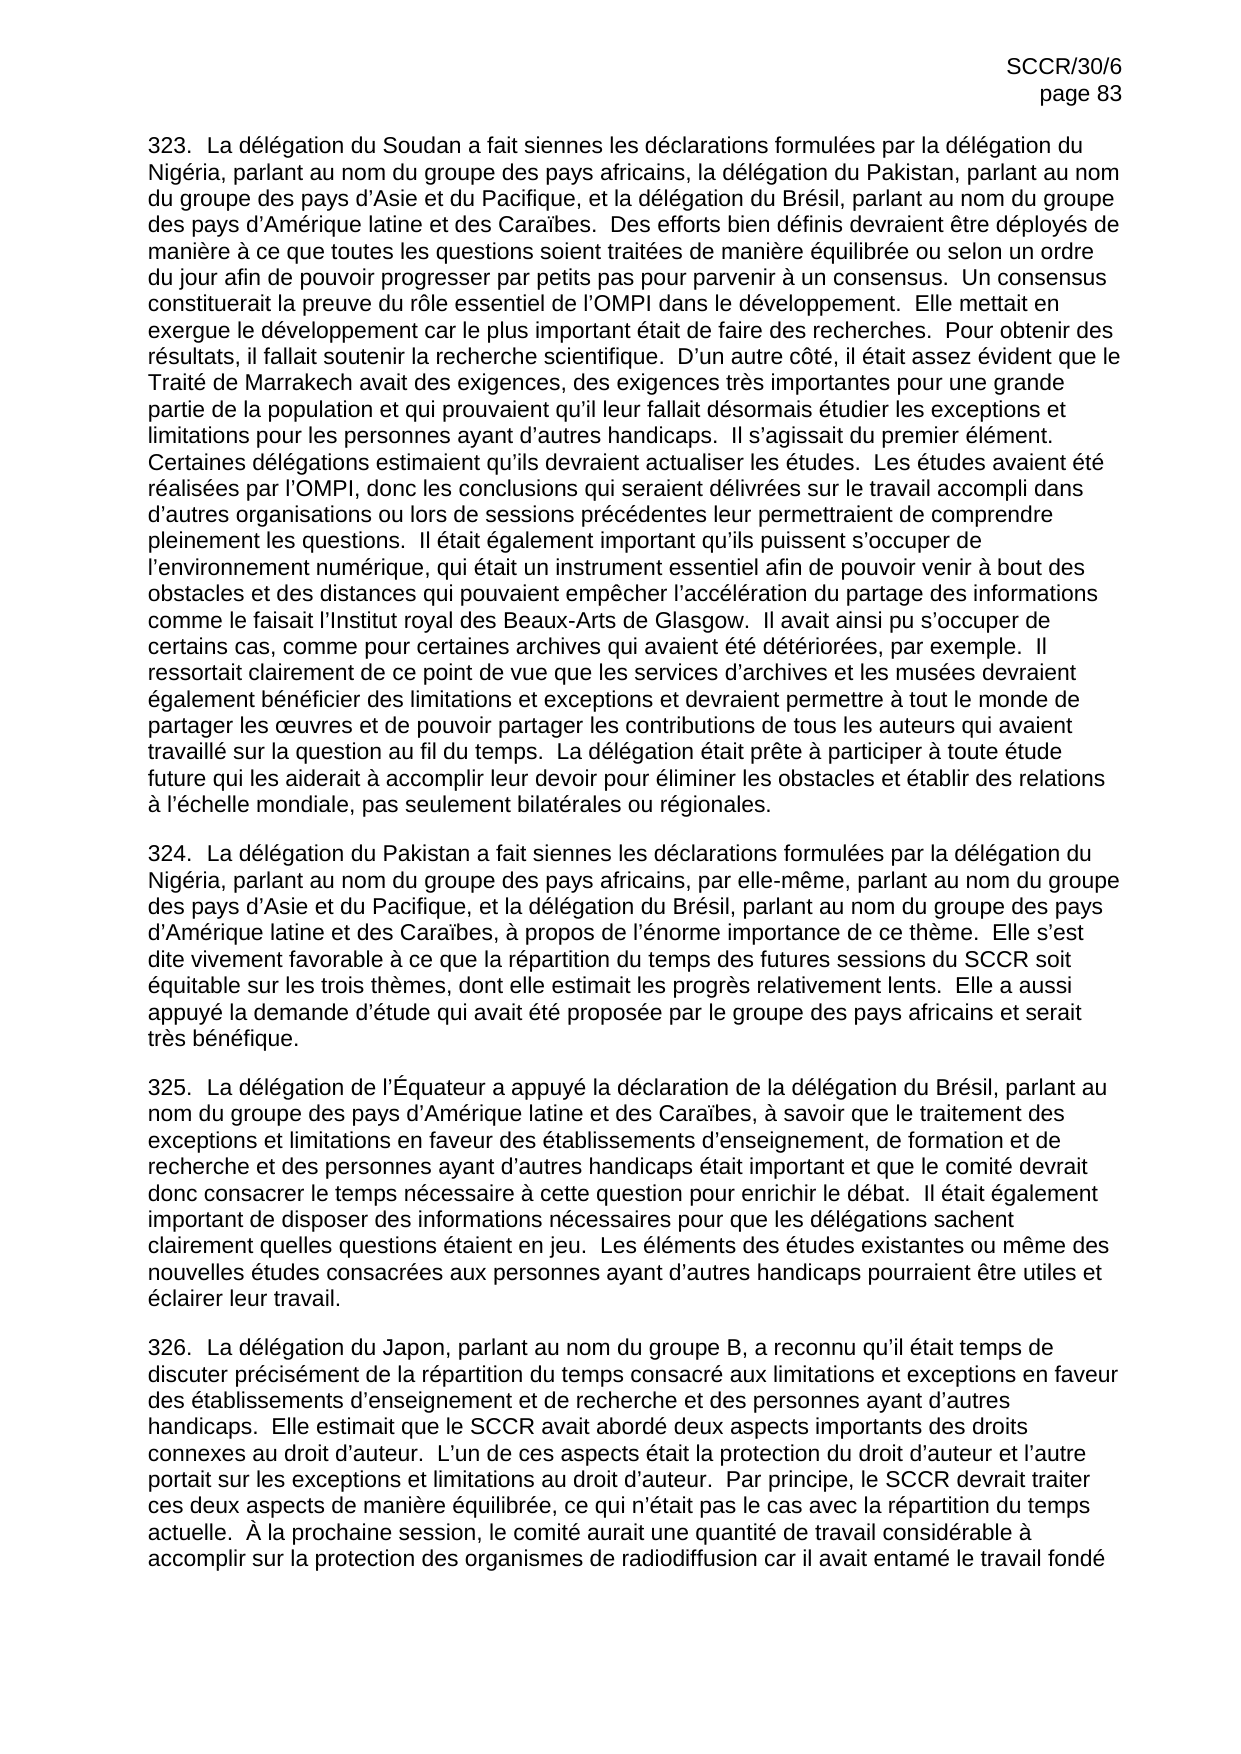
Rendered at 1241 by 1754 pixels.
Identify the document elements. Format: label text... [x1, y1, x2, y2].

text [148, 1334, 1122, 1571]
text La délégation de l’Équateur a appuyé la déclaration de la délégation du Brésil, parlant au nom du groupe des pays d’Amérique latine et des Caraïbes, à savoir que le traitement des exceptions et limitations en faveur des établissements d’enseignement, de formation et de recherche et des personnes ayant d’autres handicaps était important et que le comité devrait donc consacrer le temps nécessaire à cette question pour enrichir le débat. Il était également important de disposer des informations nécessaires pour que les délégations sachent clairement quelles questions étaient en jeu. Les éléments des études existantes ou même des nouvelles études consacrées aux personnes ayant d’autres handicaps pourraient être utiles et éclairer leur travail. [148, 1074, 1122, 1311]
text La délégation du Soudan a fait siennes les déclarations formulées par la délégation du Nigéria, parlant au nom du groupe des pays africains, la délégation du Pakistan, parlant au nom du groupe des pays d’Asie et du Pacifique, et la délégation du Brésil, parlant au nom du groupe des pays d’Amérique latine et des Caraïbes. Des efforts bien définis devraient être déployés de manière à ce que toutes les questions soient traitées de manière équilibrée ou selon un ordre du jour afin de pouvoir progresser par petits pas pour parvenir à un consensus. Un consensus constituerait la preuve du rôle essentiel de l’OMPI dans le développement. Elle mettait en exergue le développement car le plus important était de faire des recherches. Pour obtenir des résultats, il fallait soutenir la recherche scientifique. D’un autre côté, il était assez évident que le Traité de Marrakech avait des exigences, des exigences très importantes pour une grande partie de la population et qui prouvaient qu’il leur fallait désormais étudier les exceptions et limitations pour les personnes ayant d’autres handicaps. Il s’agissait du premier élément. Certaines délégations estimaient qu’ils devraient actualiser les études. Les études avaient été réalisées par l’OMPI, donc les conclusions qui seraient délivrées sur le travail accompli dans d’autres organisations ou lors de sessions précédentes leur permettraient de comprendre pleinement les questions. Il était également important qu’ils puissent s’occuper de l’environnement numérique, qui était un instrument essentiel afin de pouvoir venir à bout des obstacles et des distances qui pouvaient empêcher l’accélération du partage des informations comme le faisait l’Institut royal des Beaux-Arts de Glasgow. Il avait ainsi pu s’occuper de certains cas, comme pour certaines archives qui avaient été détériorées, par exemple. Il ressortait clairement de ce point de vue que les services d’archives et les musées devraient également bénéficier des limitations et exceptions et devraient permettre à tout le monde de partager les œuvres et de pouvoir partager les contributions de tous les auteurs qui avaient travaillé sur la question au fil du temps. La délégation était prête à participer à toute étude future qui les aiderait à accomplir leur devoir pour éliminer les obstacles et établir des relations à l’échelle mondiale, pas seulement bilatérales ou régionales. [148, 132, 1122, 817]
text La délégation du Pakistan a fait siennes les déclarations formulées par la délégation du Nigéria, parlant au nom du groupe des pays africains, par elle-même, parlant au nom du groupe des pays d’Asie et du Pacifique, et la délégation du Brésil, parlant au nom du groupe des pays d’Amérique latine et des Caraïbes, à propos de l’énorme importance de ce thème. Elle s’est dite vivement favorable à ce que la répartition du temps des futures sessions du SCCR soit équitable sur les trois thèmes, dont elle estimait les progrès relativement lents. Elle a aussi appuyé la demande d’étude qui avait été proposée par le groupe des pays africains et serait très bénéfique. [148, 840, 1122, 1051]
